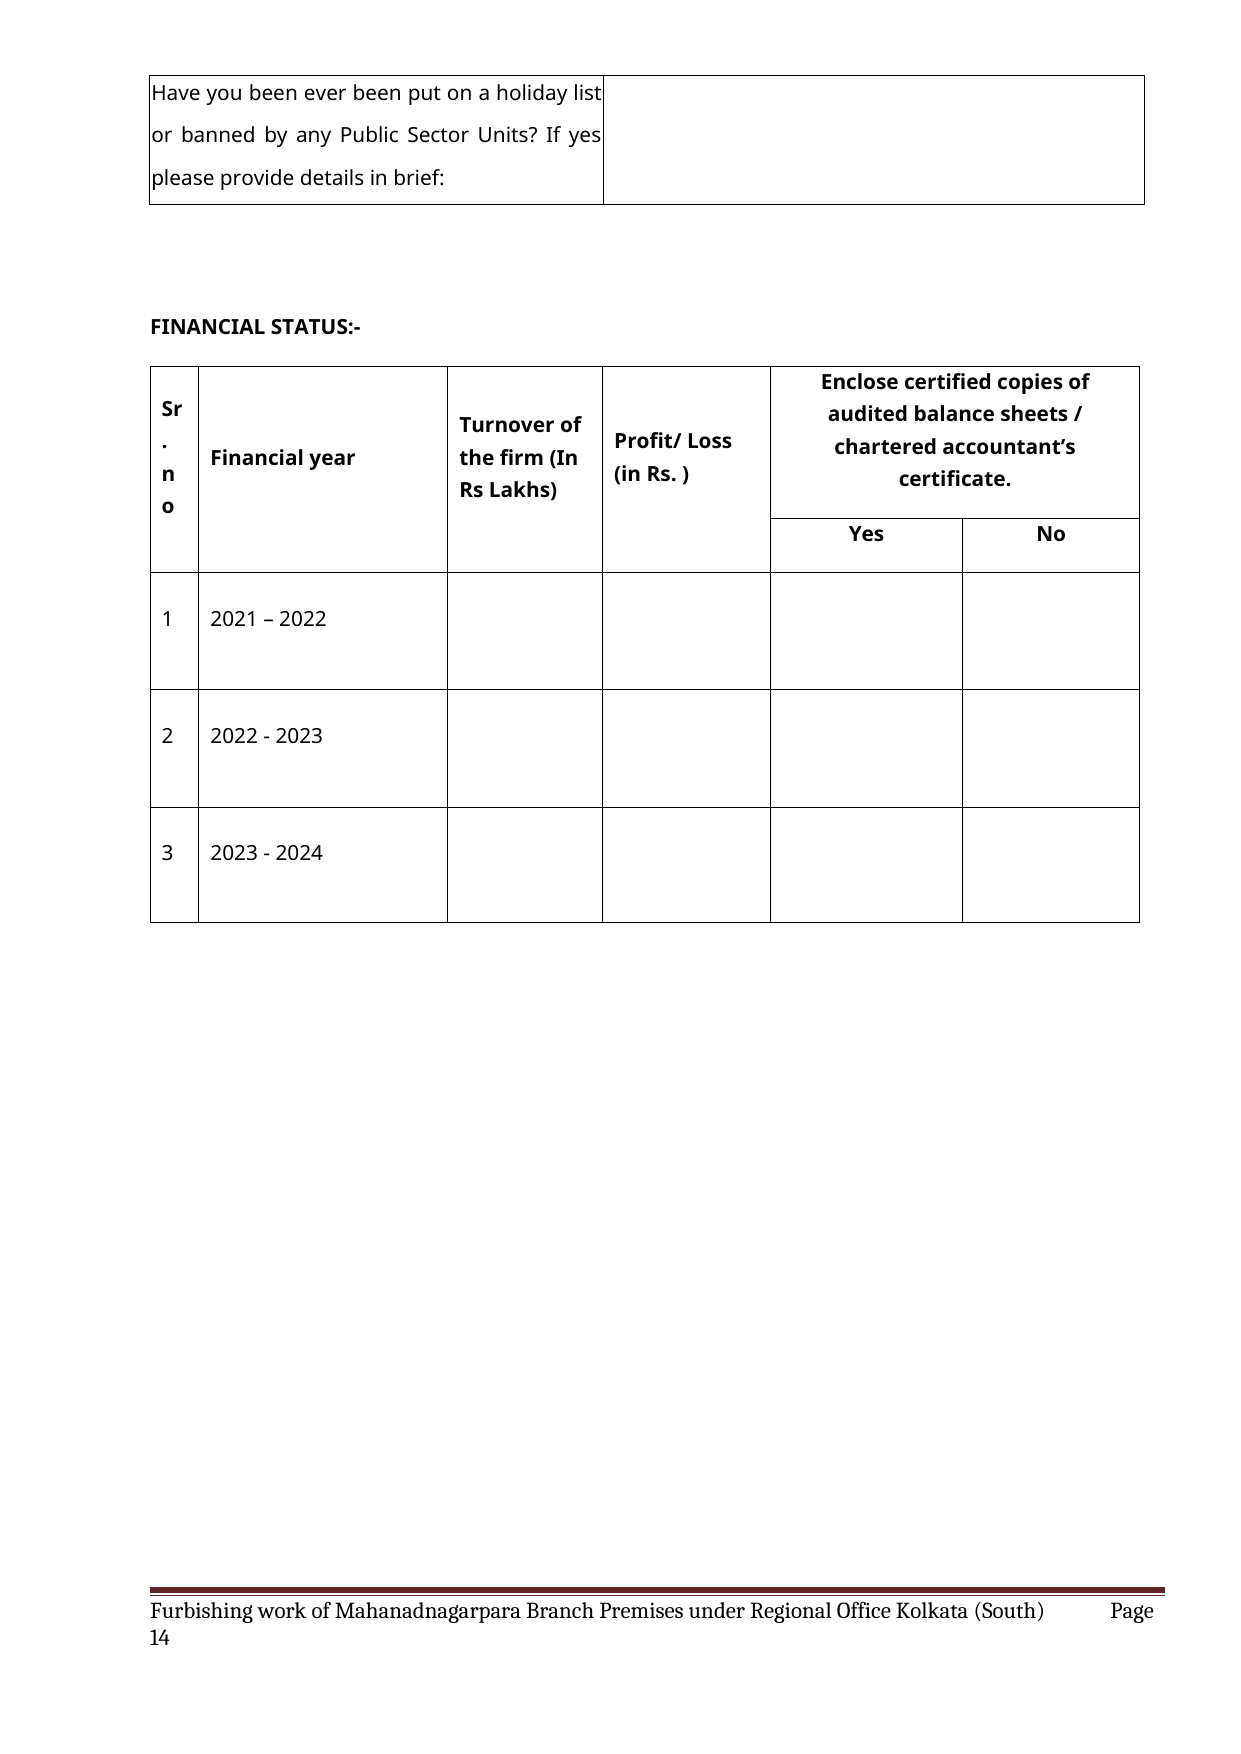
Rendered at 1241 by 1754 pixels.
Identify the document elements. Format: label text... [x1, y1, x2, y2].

table_cell 2022 - 2023 [199, 690, 447, 807]
table_cell Yes [771, 519, 962, 572]
table_cell [448, 808, 602, 922]
table_cell [963, 573, 1139, 688]
table_cell Have you been ever been put on a holiday list or banned by any Public Sector Units? If yes please provide details in brief: [150, 76, 603, 204]
table_cell [448, 573, 602, 688]
table_header Sr. no [151, 367, 198, 572]
table_cell [963, 690, 1139, 807]
table_cell [963, 808, 1139, 922]
table_cell [603, 808, 770, 922]
table_cell 1 [151, 573, 198, 688]
table_cell 2 [151, 690, 198, 807]
table_cell [771, 573, 962, 688]
table_cell [604, 76, 1144, 204]
table_cell 2023 - 2024 [199, 808, 447, 922]
table_cell No [963, 519, 1139, 572]
table_cell [603, 573, 770, 688]
table_cell [603, 690, 770, 807]
table_cell [448, 690, 602, 807]
table_cell [771, 808, 962, 922]
table_header Enclose certified copies of audited balance sheets / chartered accountant’s certificate. [771, 367, 1139, 518]
text FINANCIAL STATUS:- [150, 312, 1165, 341]
table_cell 2021 – 2022 [199, 573, 447, 688]
table_cell [771, 690, 962, 807]
table_cell 3 [151, 808, 198, 922]
table_header Profit/ Loss (in Rs. ) [603, 367, 770, 572]
table_header Financial year [199, 367, 447, 572]
table_header Turnover of the firm (In Rs Lakhs) [448, 367, 602, 572]
